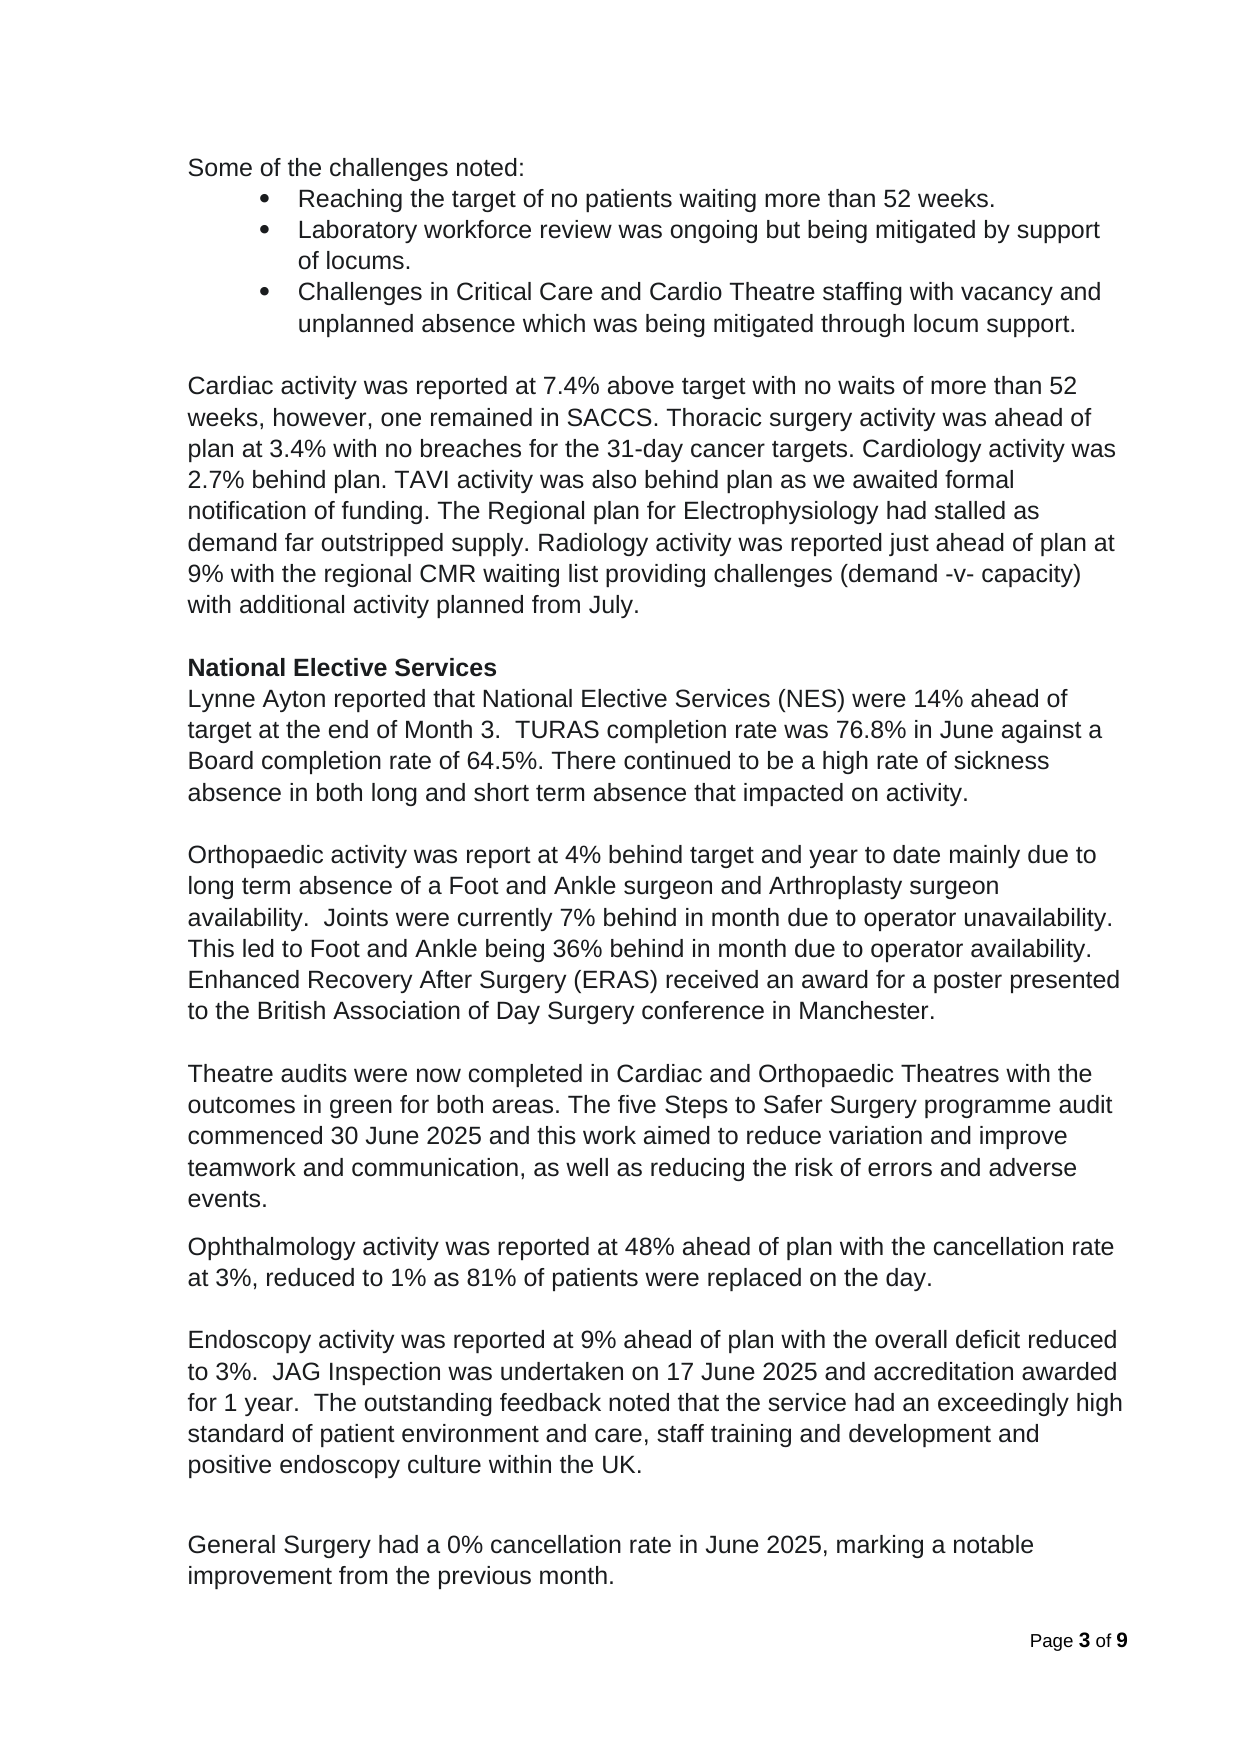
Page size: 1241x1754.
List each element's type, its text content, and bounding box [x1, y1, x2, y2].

list Laboratory workforce review was ongoing but being mitigated by support of locums. [260, 212, 1128, 275]
text Lynne Ayton reported that National Elective Services (NES) were 14% ahead of target at the end of Month 3. TURAS completion rate was 76.8% in June against a Board completion rate of 64.5%. There continued to be a high rate of sickness absence in both long and short term absence that impacted on activity. [187, 681, 1128, 806]
text General Surgery had a 0% cancellation rate in June 2025, marking a notable improvement from the previous month. [187, 1527, 1128, 1589]
list Reaching the target of no patients waiting more than 52 weeks. [260, 181, 1128, 212]
text Endoscopy activity was reported at 9% ahead of plan with the overall deficit reduced to 3%. JAG Inspection was undertaken on 17 June 2025 and accreditation awarded for 1 year. The outstanding feedback noted that the service had an exceedingly high standard of patient environment and care, staff training and development and positive endoscopy culture within the UK. [187, 1323, 1128, 1479]
text Orthopaedic activity was report at 4% behind target and year to date mainly due to long term absence of a Foot and Ankle surgeon and Arthroplasty surgeon availability. Joints were currently 7% behind in month due to operator unavailability. This led to Foot and Ankle being 36% behind in month due to operator availability. Enhanced Recovery After Surgery (ERAS) received an award for a poster presented to the British Association of Day Surgery conference in Manchester. [187, 837, 1128, 1025]
text Theatre audits were now completed in Cardiac and Orthopaedic Theatres with the outcomes in green for both areas. The five Steps to Safer Surgery programme audit commenced 30 June 2025 and this work aimed to reduce variation and improve teamwork and communication, as well as reducing the risk of errors and adverse events. [187, 1056, 1128, 1212]
text National Elective Services [187, 650, 1128, 681]
text Ophthalmology activity was reported at 48% ahead of plan with the cancellation rate at 3%, reduced to 1% as 81% of patients were replaced on the day. [187, 1229, 1128, 1292]
list Challenges in Critical Care and Cardio Theatre staffing with vacancy and unplanned absence which was being mitigated through locum support. [260, 275, 1128, 337]
text Some of the challenges noted: [112, 150, 1128, 181]
text Cardiac activity was reported at 7.4% above target with no waits of more than 52 weeks, however, one remained in SACCS. Thoracic surgery activity was ahead of plan at 3.4% with no breaches for the 31-day cancer targets. Cardiology activity was 2.7% behind plan. TAVI activity was also behind plan as we awaited formal notification of funding. The Regional plan for Electrophysiology had stalled as demand far outstripped supply. Radiology activity was reported just ahead of plan at 9% with the regional CMR waiting list providing challenges (demand -v- capacity) with additional activity planned from July. [187, 369, 1128, 619]
